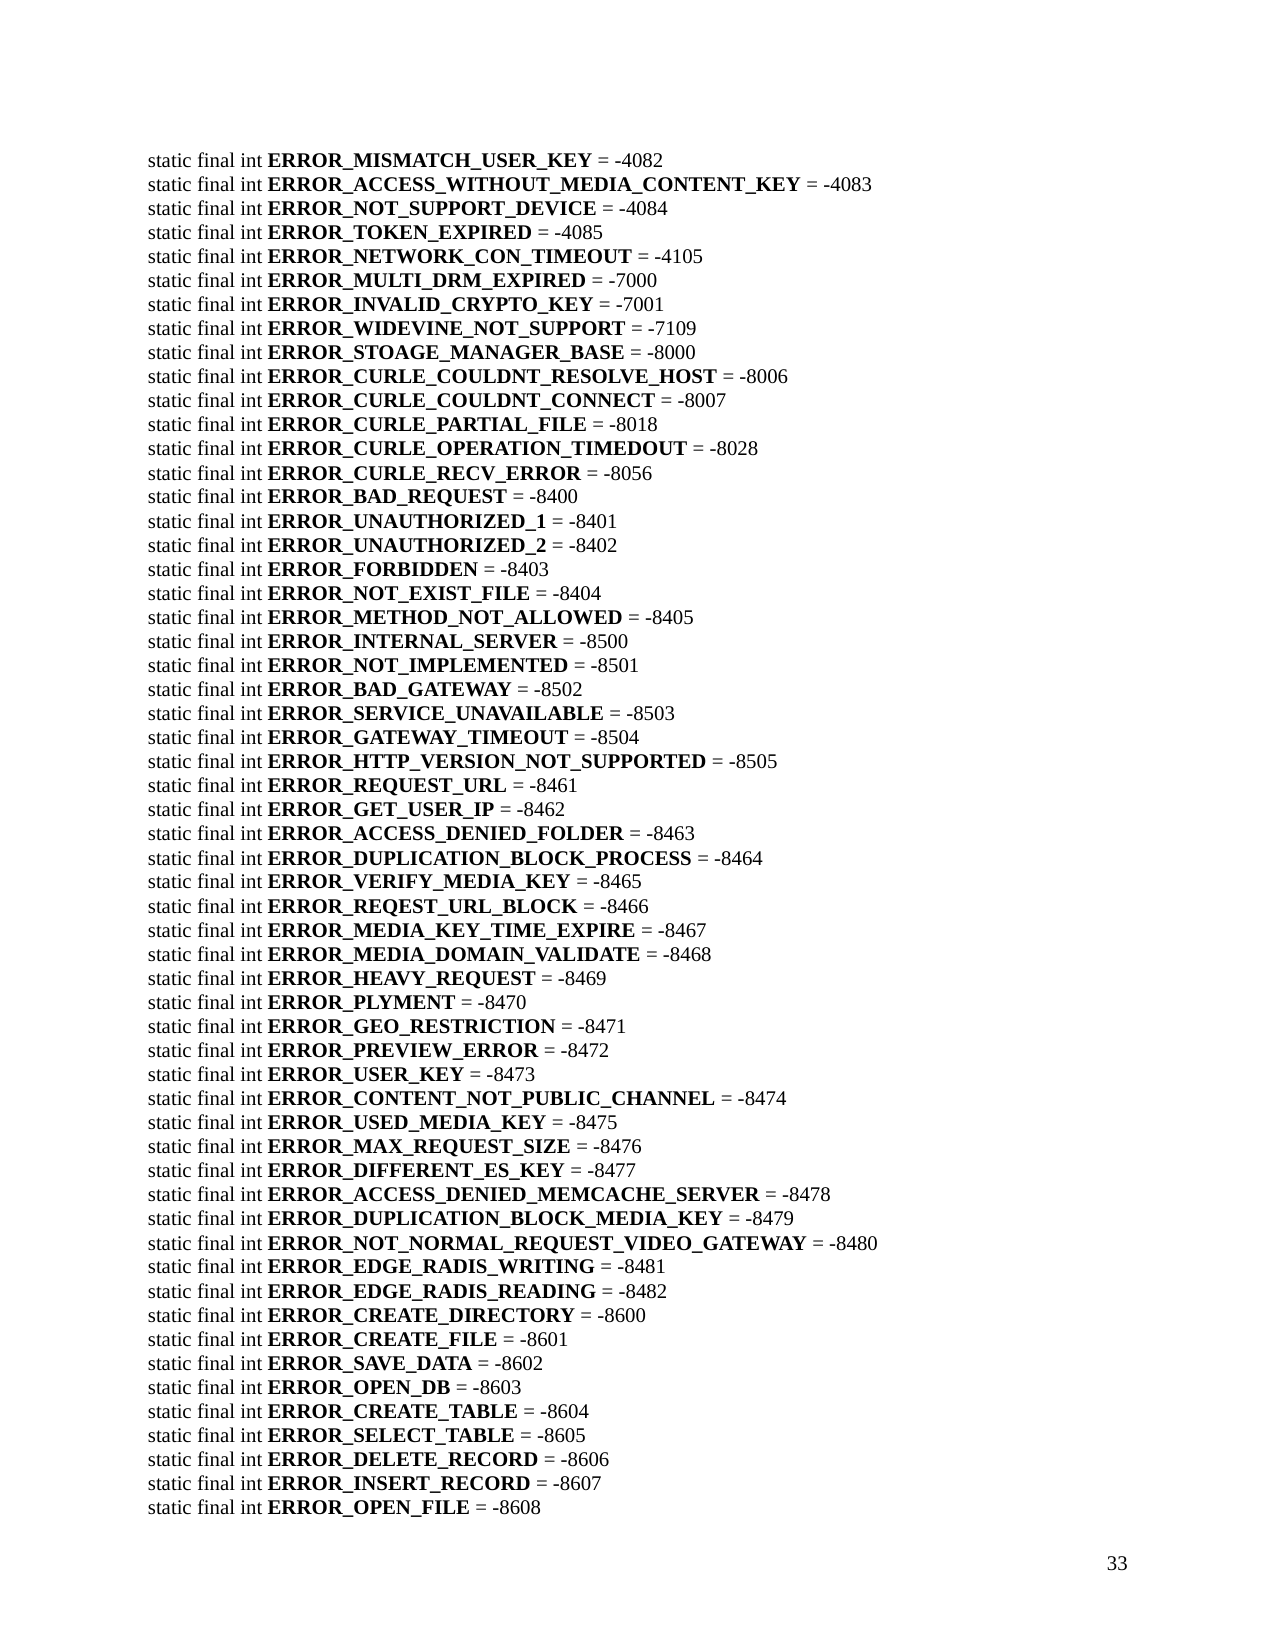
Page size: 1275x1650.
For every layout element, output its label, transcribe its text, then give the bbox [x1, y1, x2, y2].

list static final int ERROR_USER_KEY = -8473 [148, 1062, 1127, 1086]
list static final int ERROR_SELECT_TABLE = -8605 [148, 1423, 1127, 1447]
list static final int ERROR_ACCESS_WITHOUT_MEDIA_CONTENT_KEY = -4083 [148, 172, 1127, 196]
list static final int ERROR_DUPLICATION_BLOCK_MEDIA_KEY = -8479 [148, 1206, 1127, 1230]
list static final int ERROR_UNAUTHORIZED_2 = -8402 [148, 533, 1127, 557]
list static final int ERROR_CURLE_COULDNT_CONNECT = -8007 [148, 388, 1127, 412]
list static final int ERROR_MAX_REQUEST_SIZE = -8476 [148, 1134, 1127, 1158]
list static final int ERROR_CURLE_PARTIAL_FILE = -8018 [148, 412, 1127, 436]
list static final int ERROR_PREVIEW_ERROR = -8472 [148, 1038, 1127, 1062]
list static final int ERROR_OPEN_DB = -8603 [148, 1375, 1127, 1399]
list static final int ERROR_REQUEST_URL = -8461 [148, 773, 1127, 797]
list static final int ERROR_NOT_IMPLEMENTED = -8501 [148, 653, 1127, 677]
list static final int ERROR_STOAGE_MANAGER_BASE = -8000 [148, 340, 1127, 364]
list static final int ERROR_HEAVY_REQUEST = -8469 [148, 966, 1127, 990]
list static final int ERROR_METHOD_NOT_ALLOWED = -8405 [148, 605, 1127, 629]
list static final int ERROR_CREATE_DIRECTORY = -8600 [148, 1303, 1127, 1327]
list static final int ERROR_UNAUTHORIZED_1 = -8401 [148, 508, 1127, 533]
list static final int ERROR_CREATE_TABLE = -8604 [148, 1399, 1127, 1423]
list static final int ERROR_CONTENT_NOT_PUBLIC_CHANNEL = -8474 [148, 1086, 1127, 1110]
list static final int ERROR_DELETE_RECORD = -8606 [148, 1447, 1127, 1471]
list static final int ERROR_NETWORK_CON_TIMEOUT = -4105 [148, 244, 1127, 268]
list static final int ERROR_EDGE_RADIS_READING = -8482 [148, 1278, 1127, 1303]
list static final int ERROR_VERIFY_MEDIA_KEY = -8465 [148, 869, 1127, 893]
list static final int ERROR_DIFFERENT_ES_KEY = -8477 [148, 1158, 1127, 1182]
list static final int ERROR_ACCESS_DENIED_MEMCACHE_SERVER = -8478 [148, 1182, 1127, 1206]
list static final int ERROR_NOT_EXIST_FILE = -8404 [148, 581, 1127, 605]
list static final int ERROR_PLYMENT = -8470 [148, 990, 1127, 1014]
list static final int ERROR_MEDIA_DOMAIN_VALIDATE = -8468 [148, 942, 1127, 966]
list static final int ERROR_CURLE_OPERATION_TIMEDOUT = -8028 [148, 436, 1127, 460]
list static final int ERROR_REQEST_URL_BLOCK = -8466 [148, 893, 1127, 918]
list static final int ERROR_BAD_GATEWAY = -8502 [148, 677, 1127, 701]
list static final int ERROR_OPEN_FILE = -8608 [148, 1495, 1127, 1519]
list static final int ERROR_GEO_RESTRICTION = -8471 [148, 1014, 1127, 1038]
list static final int ERROR_BAD_REQUEST = -8400 [148, 484, 1127, 508]
list static final int ERROR_GATEWAY_TIMEOUT = -8504 [148, 725, 1127, 749]
list static final int ERROR_ACCESS_DENIED_FOLDER = -8463 [148, 821, 1127, 845]
list static final int ERROR_CURLE_RECV_ERROR = -8056 [148, 460, 1127, 484]
list static final int ERROR_SERVICE_UNAVAILABLE = -8503 [148, 701, 1127, 725]
list static final int ERROR_INSERT_RECORD = -8607 [148, 1471, 1127, 1495]
list static final int ERROR_MISMATCH_USER_KEY = -4082 [148, 148, 1127, 172]
list static final int ERROR_EDGE_RADIS_WRITING = -8481 [148, 1254, 1127, 1278]
list static final int ERROR_NOT_NORMAL_REQUEST_VIDEO_GATEWAY = -8480 [148, 1230, 1127, 1254]
list static final int ERROR_CREATE_FILE = -8601 [148, 1327, 1127, 1351]
list static final int ERROR_MEDIA_KEY_TIME_EXPIRE = -8467 [148, 918, 1127, 942]
list static final int ERROR_SAVE_DATA = -8602 [148, 1351, 1127, 1375]
list static final int ERROR_MULTI_DRM_EXPIRED = -7000 [148, 268, 1127, 292]
list static final int ERROR_DUPLICATION_BLOCK_PROCESS = -8464 [148, 845, 1127, 869]
list static final int ERROR_INTERNAL_SERVER = -8500 [148, 629, 1127, 653]
list static final int ERROR_FORBIDDEN = -8403 [148, 557, 1127, 581]
list static final int ERROR_HTTP_VERSION_NOT_SUPPORTED = -8505 [148, 749, 1127, 773]
list static final int ERROR_NOT_SUPPORT_DEVICE = -4084 [148, 196, 1127, 220]
list static final int ERROR_CURLE_COULDNT_RESOLVE_HOST = -8006 [148, 364, 1127, 388]
list static final int ERROR_GET_USER_IP = -8462 [148, 797, 1127, 821]
list static final int ERROR_USED_MEDIA_KEY = -8475 [148, 1110, 1127, 1134]
list static final int ERROR_INVALID_CRYPTO_KEY = -7001 [148, 292, 1127, 316]
list static final int ERROR_WIDEVINE_NOT_SUPPORT = -7109 [148, 316, 1127, 340]
list static final int ERROR_TOKEN_EXPIRED = -4085 [148, 220, 1127, 244]
